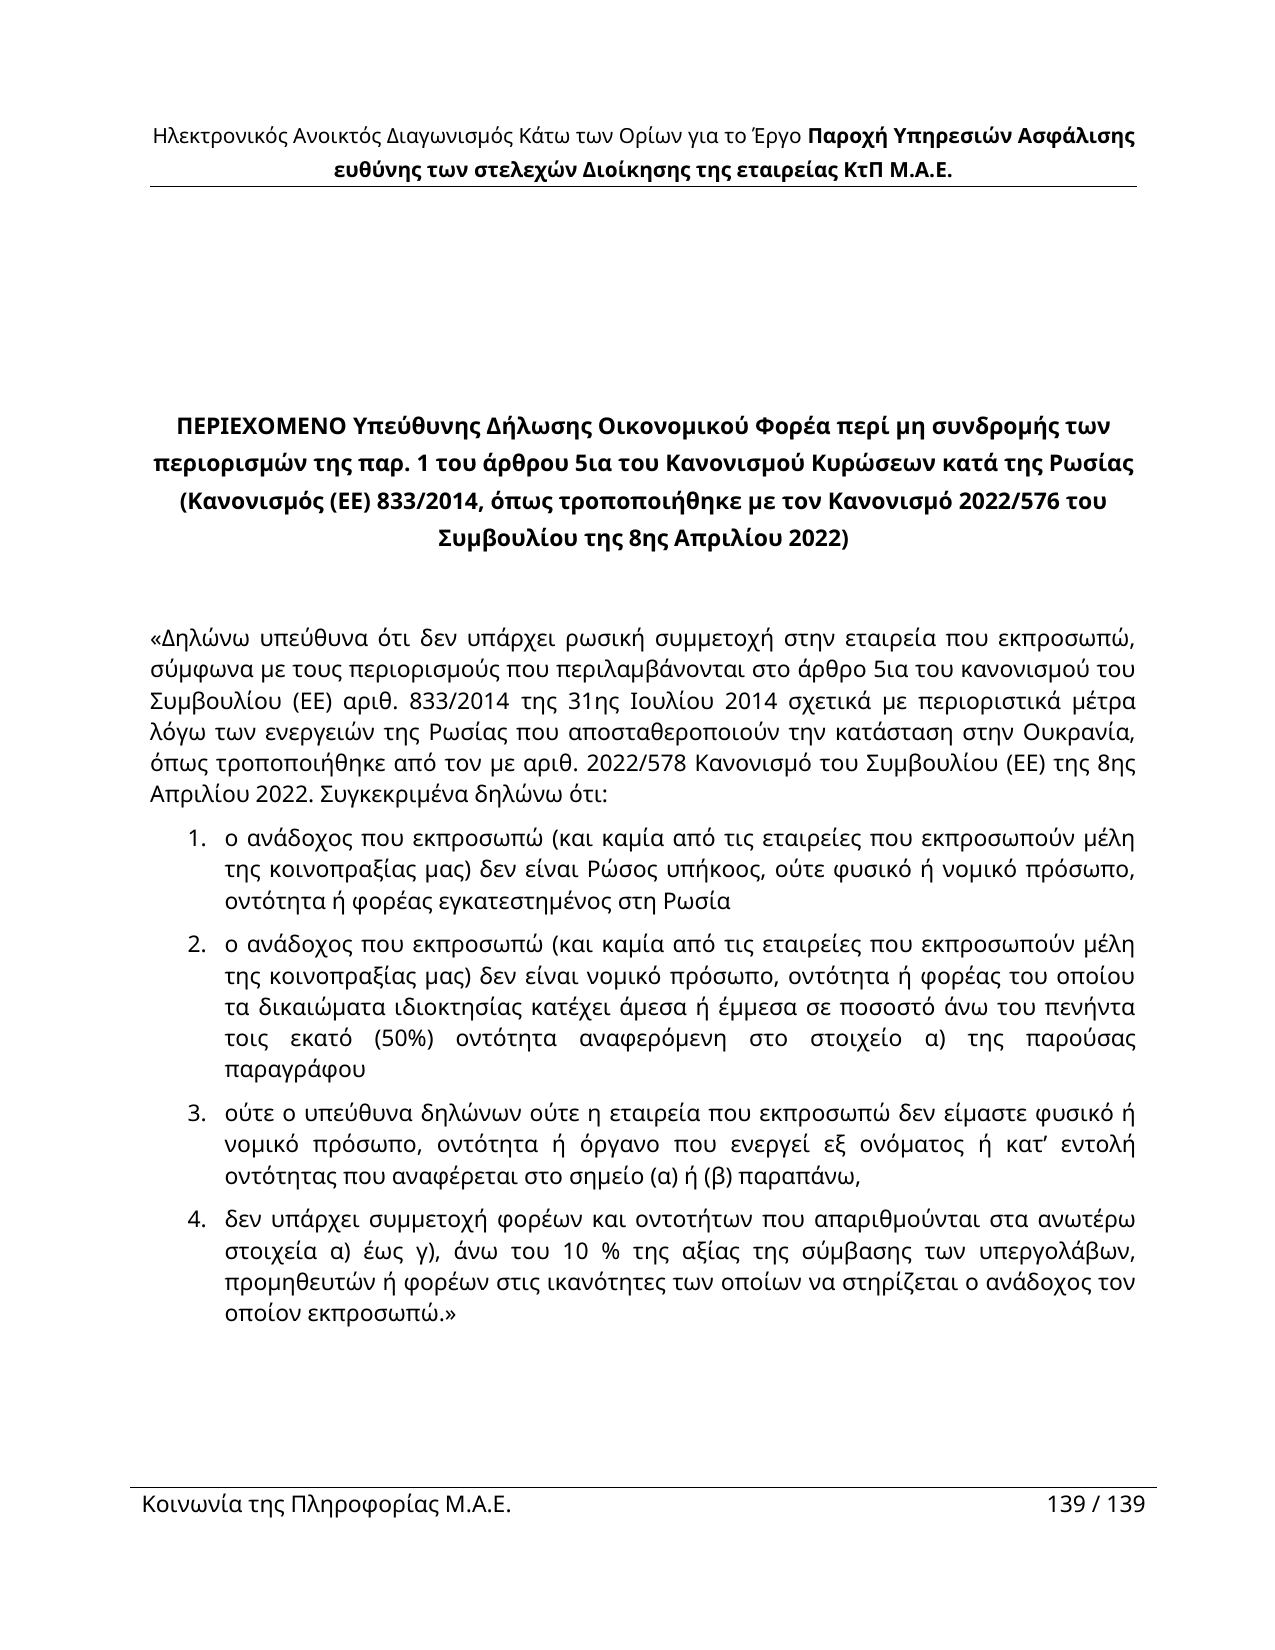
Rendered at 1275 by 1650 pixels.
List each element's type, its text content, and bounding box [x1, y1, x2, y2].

list ο ανάδοχος που εκπροσωπώ (και καμία από τις εταιρείες που εκπροσωπούν μέλη της κοινοπραξίας μας) δεν είναι Ρώσος υπήκοος, ούτε φυσικό ή νομικό πρόσωπο, οντότητα ή φορέας εγκατεστημένος στη Ρωσία [187, 822, 1137, 916]
list δεν υπάρχει συμμετοχή φορέων και οντοτήτων που απαριθμούνται στα ανωτέρω στοιχεία α) έως γ), άνω του 10 % της αξίας της σύμβασης των υπεργολάβων, προμηθευτών ή φορέων στις ικανότητες των οποίων να στηρίζεται ο ανάδοχος τον οποίον εκπροσωπώ.» [187, 1203, 1137, 1328]
list ο ανάδοχος που εκπροσωπώ (και καμία από τις εταιρείες που εκπροσωπούν μέλη της κοινοπραξίας μας) δεν είναι νομικό πρόσωπο, οντότητα ή φορέας του οποίου τα δικαιώματα ιδιοκτησίας κατέχει άμεσα ή έμμεσα σε ποσοστό άνω του πενήντα τοις εκατό (50%) οντότητα αναφερόμενη στο στοιχείο α) της παρούσας παραγράφου [187, 928, 1137, 1084]
text ΠΕΡΙΕΧΟΜΕΝΟ Υπεύθυνης Δήλωσης Οικονομικού Φορέα περί μη συνδρομής των περιορισμών της παρ. 1 του άρθρου 5ια του Κανονισμού Κυρώσεων κατά της Ρωσίας (Κανονισμός (ΕΕ) 833/2014, όπως τροποποιήθηκε με τον Κανονισμό 2022/576 του Συμβουλίου της 8ης Απριλίου 2022) [150, 409, 1137, 553]
list ούτε ο υπεύθυνα δηλώνων ούτε η εταιρεία που εκπροσωπώ δεν είμαστε φυσικό ή νομικό πρόσωπο, οντότητα ή όργανο που ενεργεί εξ ονόματος ή κατ’ εντολή οντότητας που αναφέρεται στο σημείο (α) ή (β) παραπάνω, [187, 1097, 1137, 1191]
text «Δηλώνω υπεύθυνα ότι δεν υπάρχει ρωσική συμμετοχή στην εταιρεία που εκπροσωπώ, σύμφωνα με τους περιορισμούς που περιλαμβάνονται στο άρθρο 5ια του κανονισμού του Συμβουλίου (ΕΕ) αριθ. 833/2014 της 31ης Ιουλίου 2014 σχετικά με περιοριστικά μέτρα λόγω των ενεργειών της Ρωσίας που αποσταθεροποιούν την κατάσταση στην Ουκρανία, όπως τροποποιήθηκε από τον με αριθ. 2022/578 Κανονισμό του Συμβουλίου (ΕΕ) της 8ης Απριλίου 2022. Συγκεκριμένα δηλώνω ότι: [150, 622, 1137, 809]
